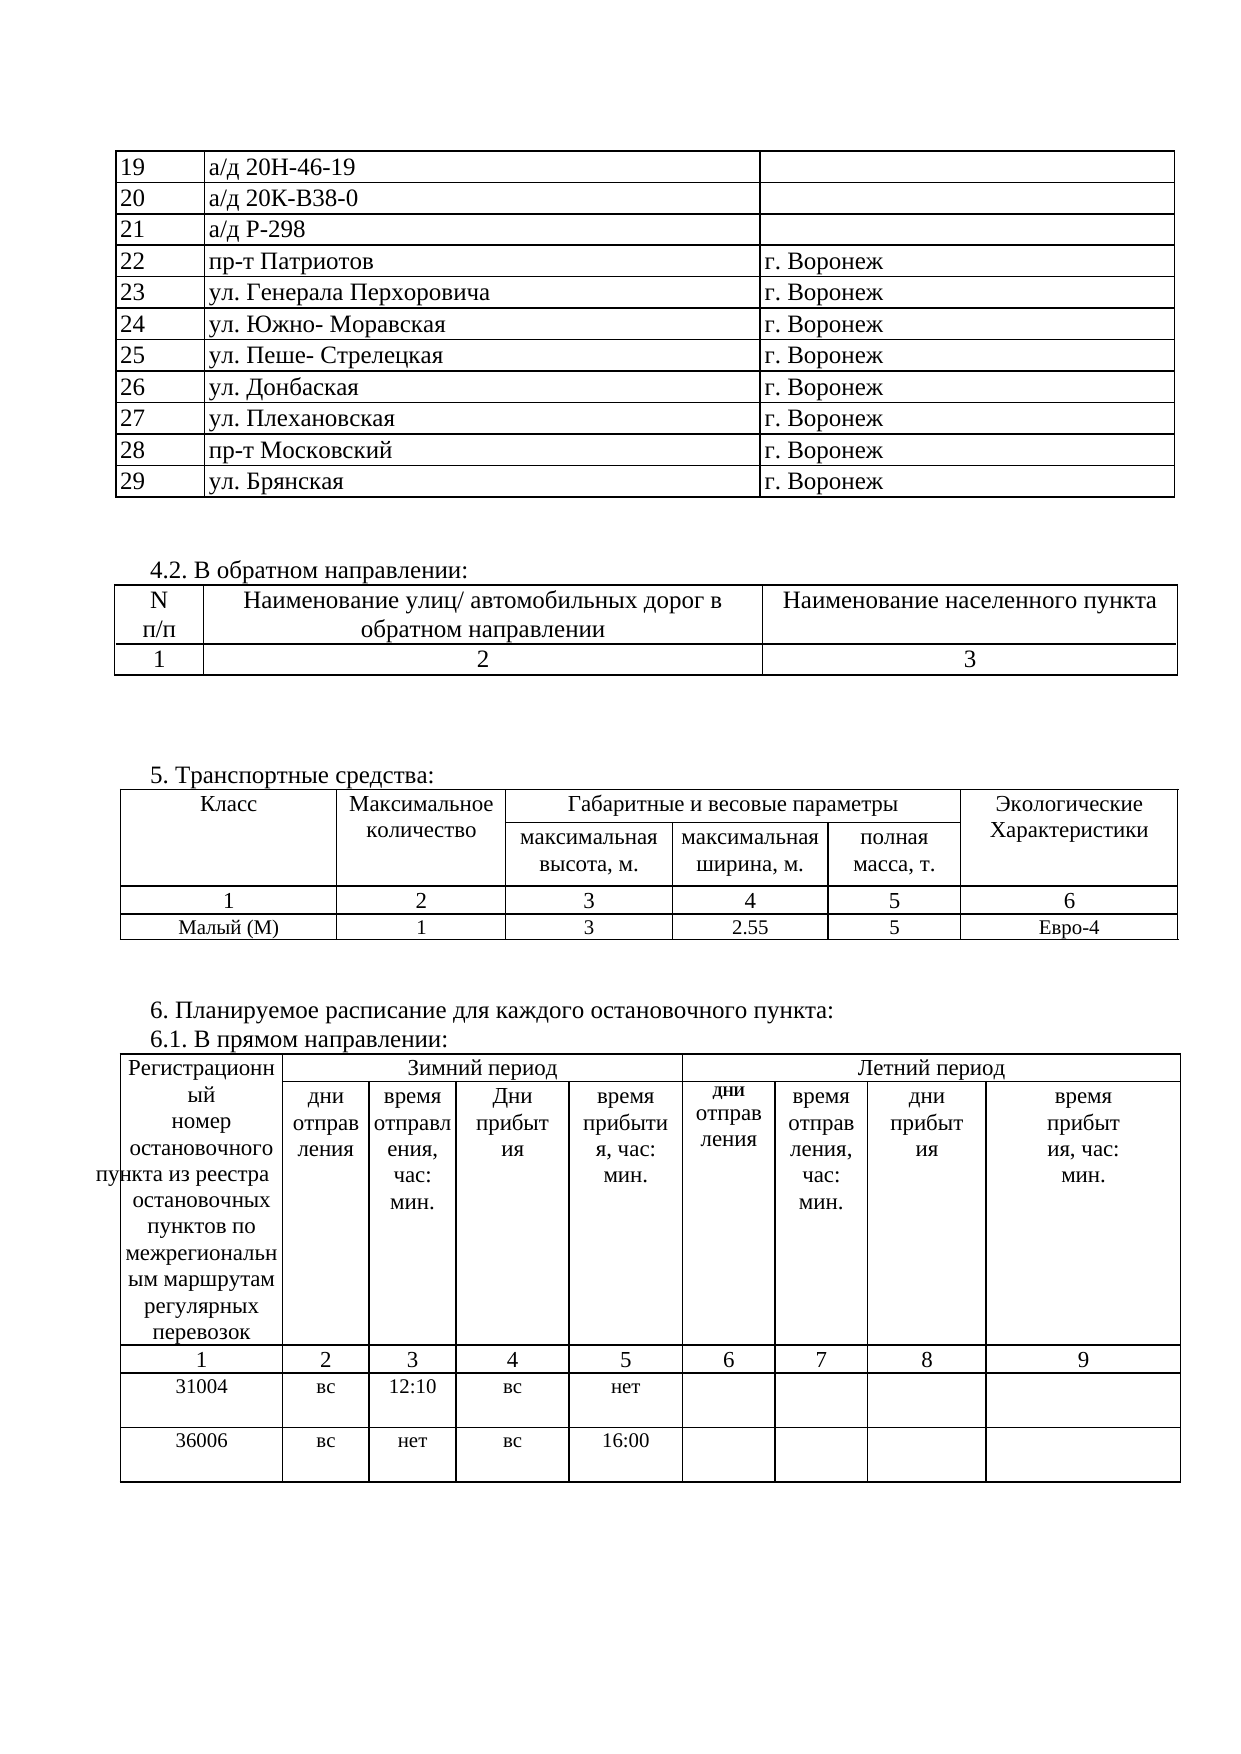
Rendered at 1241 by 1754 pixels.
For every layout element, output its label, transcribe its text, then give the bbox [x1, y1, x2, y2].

table_cell [987, 1374, 1180, 1427]
table_cell 4 [457, 1346, 568, 1372]
table_cell вс [457, 1428, 568, 1481]
table_cell нет [570, 1374, 682, 1427]
table_cell 3 [506, 915, 672, 939]
table_cell время отправл ения, час: мин. [370, 1082, 455, 1344]
table_header Зимний период [283, 1055, 682, 1081]
table_cell 4 [673, 887, 827, 913]
table_cell 27 [117, 403, 204, 433]
table_cell 29 [117, 466, 204, 496]
table_cell г. Воронеж [761, 403, 1174, 433]
table_header Габаритные и весовые параметры [506, 790, 960, 822]
table_cell а/д Р-298 [205, 215, 759, 244]
table_cell вс [283, 1428, 368, 1481]
text 6. Планируемое расписание для каждого остановочного пункта: [150, 995, 1090, 1024]
table_cell 28 [117, 435, 204, 464]
table_cell 6 [961, 887, 1177, 913]
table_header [121, 1055, 282, 1344]
table_cell 22 [117, 246, 204, 276]
table_cell Евро-4 [961, 915, 1177, 939]
table_cell 1 [121, 1346, 282, 1372]
table_header N п/п [115, 586, 203, 643]
table_cell 2 [204, 645, 762, 674]
table_cell [868, 1374, 985, 1427]
table_cell а/д 20Н-46-19 [205, 152, 759, 181]
table_cell а/д 20К-В38-0 [205, 183, 759, 213]
table_cell пр-т Патриотов [205, 246, 759, 276]
table_cell максимальная высота, м. [506, 823, 672, 885]
table_cell 25 [117, 340, 204, 370]
table_cell максимальная ширина, м. [673, 823, 827, 885]
table_cell время отправ ления, час: мин. [776, 1082, 867, 1344]
table_cell ул. Брянcкая [205, 466, 759, 496]
table_cell Малый (М) [121, 915, 336, 939]
table_cell ул. Генерала Перхоровича [205, 277, 759, 307]
table_cell 3 [506, 887, 672, 913]
text 5. Транспортные средства: [150, 760, 1090, 788]
table_cell г. Воронеж [761, 340, 1174, 370]
table_cell 36006 [121, 1428, 282, 1481]
table_header Наименование улиц/ автомобильных дорог в обратном направлении [204, 586, 762, 643]
table_cell 1 [115, 644, 203, 674]
table_cell 2 [283, 1346, 368, 1372]
table_cell 12:10 [370, 1374, 455, 1427]
table_header Класс [121, 790, 336, 885]
table_cell 3 [370, 1346, 455, 1372]
table_cell дни прибыт ия [868, 1082, 985, 1344]
table_cell 9 [987, 1346, 1180, 1372]
table_cell г. Воронеж [761, 246, 1174, 276]
table_cell 5 [829, 887, 960, 913]
table_cell 16:00 [570, 1428, 682, 1481]
table_cell 5 [570, 1346, 682, 1372]
table_cell пр-т Московский [205, 435, 759, 464]
table_cell 1 [337, 915, 505, 939]
table_cell [683, 1374, 774, 1427]
table_cell 2.55 [673, 915, 827, 939]
table_header Экологические Характеристики [961, 790, 1177, 885]
table_cell 5 [829, 915, 960, 939]
table_cell г. Воронеж [761, 309, 1174, 339]
table_cell 1 [121, 887, 336, 913]
table_cell полная масса, т. [829, 823, 960, 885]
table_cell ул. Донбаская [205, 372, 759, 402]
table_cell [776, 1428, 867, 1481]
table_cell 8 [868, 1346, 985, 1372]
table_cell г. Воронеж [761, 466, 1174, 496]
table_cell Дни прибыт ия [457, 1082, 568, 1344]
table_cell нет [370, 1428, 455, 1481]
table_cell время прибыт ия, час: мин. [987, 1082, 1180, 1344]
table_cell [761, 152, 1174, 181]
table_cell [761, 183, 1174, 213]
table_cell 26 [117, 372, 204, 402]
table_cell г. Воронеж [761, 277, 1174, 307]
table_header Наименование населенного пункта [763, 586, 1177, 643]
table_cell вс [283, 1374, 368, 1427]
table_cell 23 [117, 277, 204, 307]
table_cell 3 [763, 643, 1177, 674]
table_cell 2 [337, 887, 505, 913]
table_cell [761, 215, 1174, 244]
table_cell г. Воронеж [761, 435, 1174, 464]
table_cell время прибыти я, час: мин. [570, 1082, 682, 1344]
table_cell ДНИ отправ ления [683, 1082, 774, 1344]
table_cell дни отправ ления [283, 1082, 368, 1344]
table_cell 20 [117, 183, 204, 213]
table_cell ул. Южно- Моравская [205, 309, 759, 339]
table_cell вс [457, 1374, 568, 1427]
table_cell ул. Плехановская [205, 403, 759, 433]
table_cell 19 [117, 152, 204, 181]
table_cell ул. Пеше- Стрелецкая [205, 340, 759, 370]
table_cell [868, 1428, 985, 1481]
text 4.2. В обратном направлении: [150, 555, 1090, 584]
table_header Максимальное количество [337, 790, 505, 885]
table_cell 6 [683, 1346, 774, 1372]
table_cell 7 [776, 1346, 867, 1372]
table_header Летний период [683, 1055, 1180, 1081]
table_cell г. Воронеж [761, 372, 1174, 402]
table_cell 24 [117, 309, 204, 339]
table_cell 21 [117, 215, 204, 244]
text 6.1. В прямом направлении: [150, 1024, 1090, 1053]
table_cell [987, 1428, 1180, 1481]
table_cell 31004 [121, 1374, 282, 1427]
table_cell [776, 1374, 867, 1427]
table_cell [683, 1428, 774, 1481]
